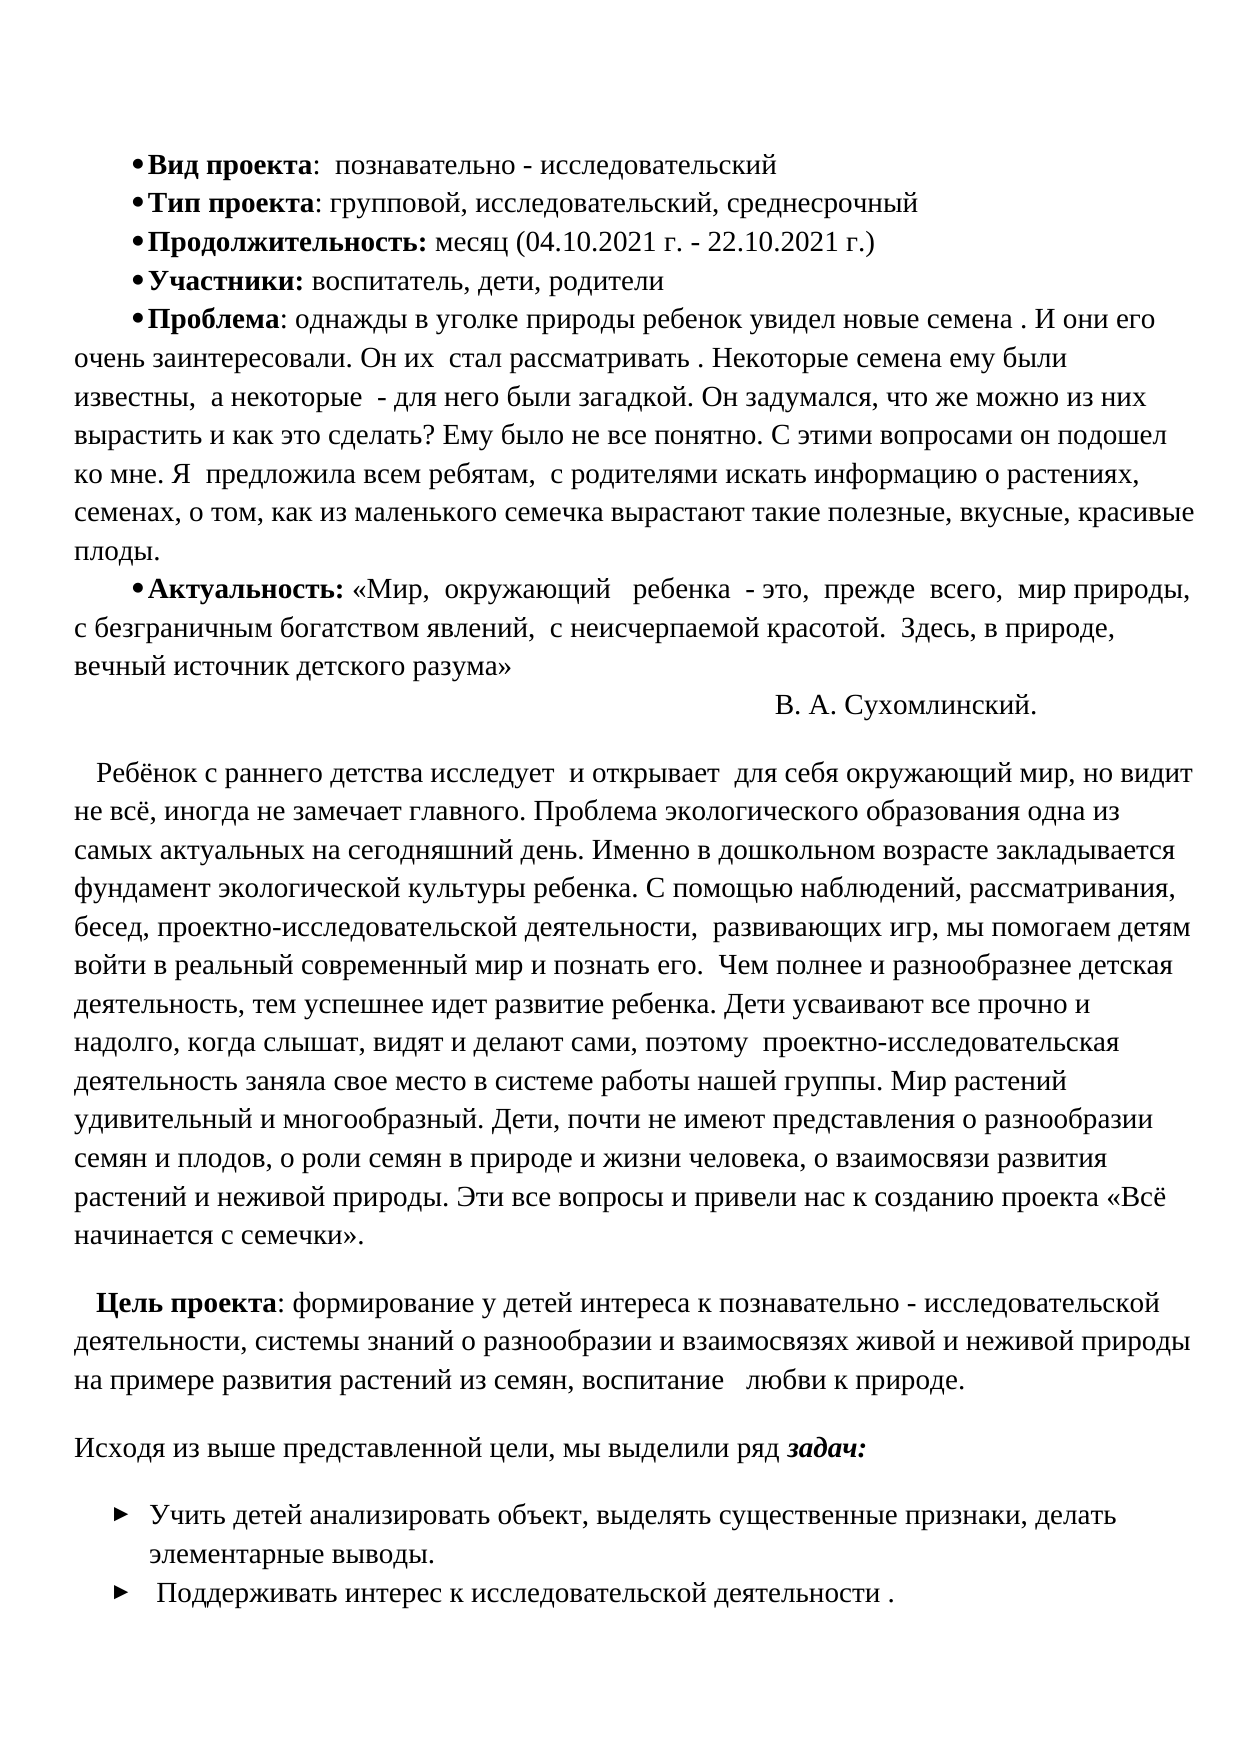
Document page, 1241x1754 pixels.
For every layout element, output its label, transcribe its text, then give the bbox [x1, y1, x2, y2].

list Участники: воспитатель, дети, родители [74, 263, 1196, 296]
text Ребёнок с раннего детства исследует и открывает для себя окружающий мир, но видит не всё, иногда не замечает главного. Проблема экологического образования одна из самых актуальных на сегодняшний день. Именно в дошкольном возрасте закладывается фундамент экологической культуры ребенка. С помощью наблюдений, рассматривания, бесед, проектно-исследовательской деятельности, развивающих игр, мы помогаем детям войти в реальный современный мир и познать его. Чем полнее и разнообразнее детская деятельность, тем успешнее идет развитие ребенка. Дети усваивают все прочно и надолго, когда слышат, видят и делают сами, поэтому проектно-исследовательская деятельность заняла свое место в системе работы нашей группы. Мир растений удивительный и многообразный. Дети, почти не имеют представления о разнообразии семян и плодов, о роли семян в природе и жизни человека, о взаимосвязи развития растений и неживой природы. Эти все вопросы и привели нас к созданию проекта «Всё начинается с семечки». [74, 755, 1196, 1251]
list Учить детей анализировать объект, выделять существенные признаки, делать элементарные выводы. [111, 1497, 1196, 1570]
text Исходя из выше представленной цели, мы выделили ряд задач: [74, 1430, 1196, 1463]
list Цель проекта: формирование у детей интереса к познавательно - исследовательской деятельности, системы знаний о разнообразии и взаимосвязях живой и неживой природы на примере развития растений из семян, воспитание любви к природе. [74, 1285, 1196, 1396]
list В. А. Сухомлинский. [133, 687, 1196, 721]
list Актуальность: «Мир, окружающий ребенка - это, прежде всего, мир природы, с безграничным богатством явлений, с неисчерпаемой красотой. Здесь, в природе, вечный источник детского разума» [74, 571, 1196, 682]
list Поддерживать интерес к исследовательской деятельности . [111, 1575, 1196, 1608]
list Тип проекта: групповой, исследовательский, среднесрочный [74, 186, 1196, 219]
list Вид проекта: познавательно - исследовательский [74, 147, 1196, 181]
list Проблема: однажды в уголке природы ребенок увидел новые семена . И они его очень заинтересовали. Он их стал рассматривать . Некоторые семена ему были известны, а некоторые - для него были загадкой. Он задумался, что же можно из них вырастить и как это сделать? Ему было не все понятно. С этими вопросами он подошел ко мне. Я предложила всем ребятам, с родителями искать информацию о растениях, семенах, о том, как из маленького семечка вырастают такие полезные, вкусные, красивые плоды. [74, 301, 1196, 566]
list Продолжительность: месяц (04.10.2021 г. - 22.10.2021 г.) [74, 224, 1196, 258]
